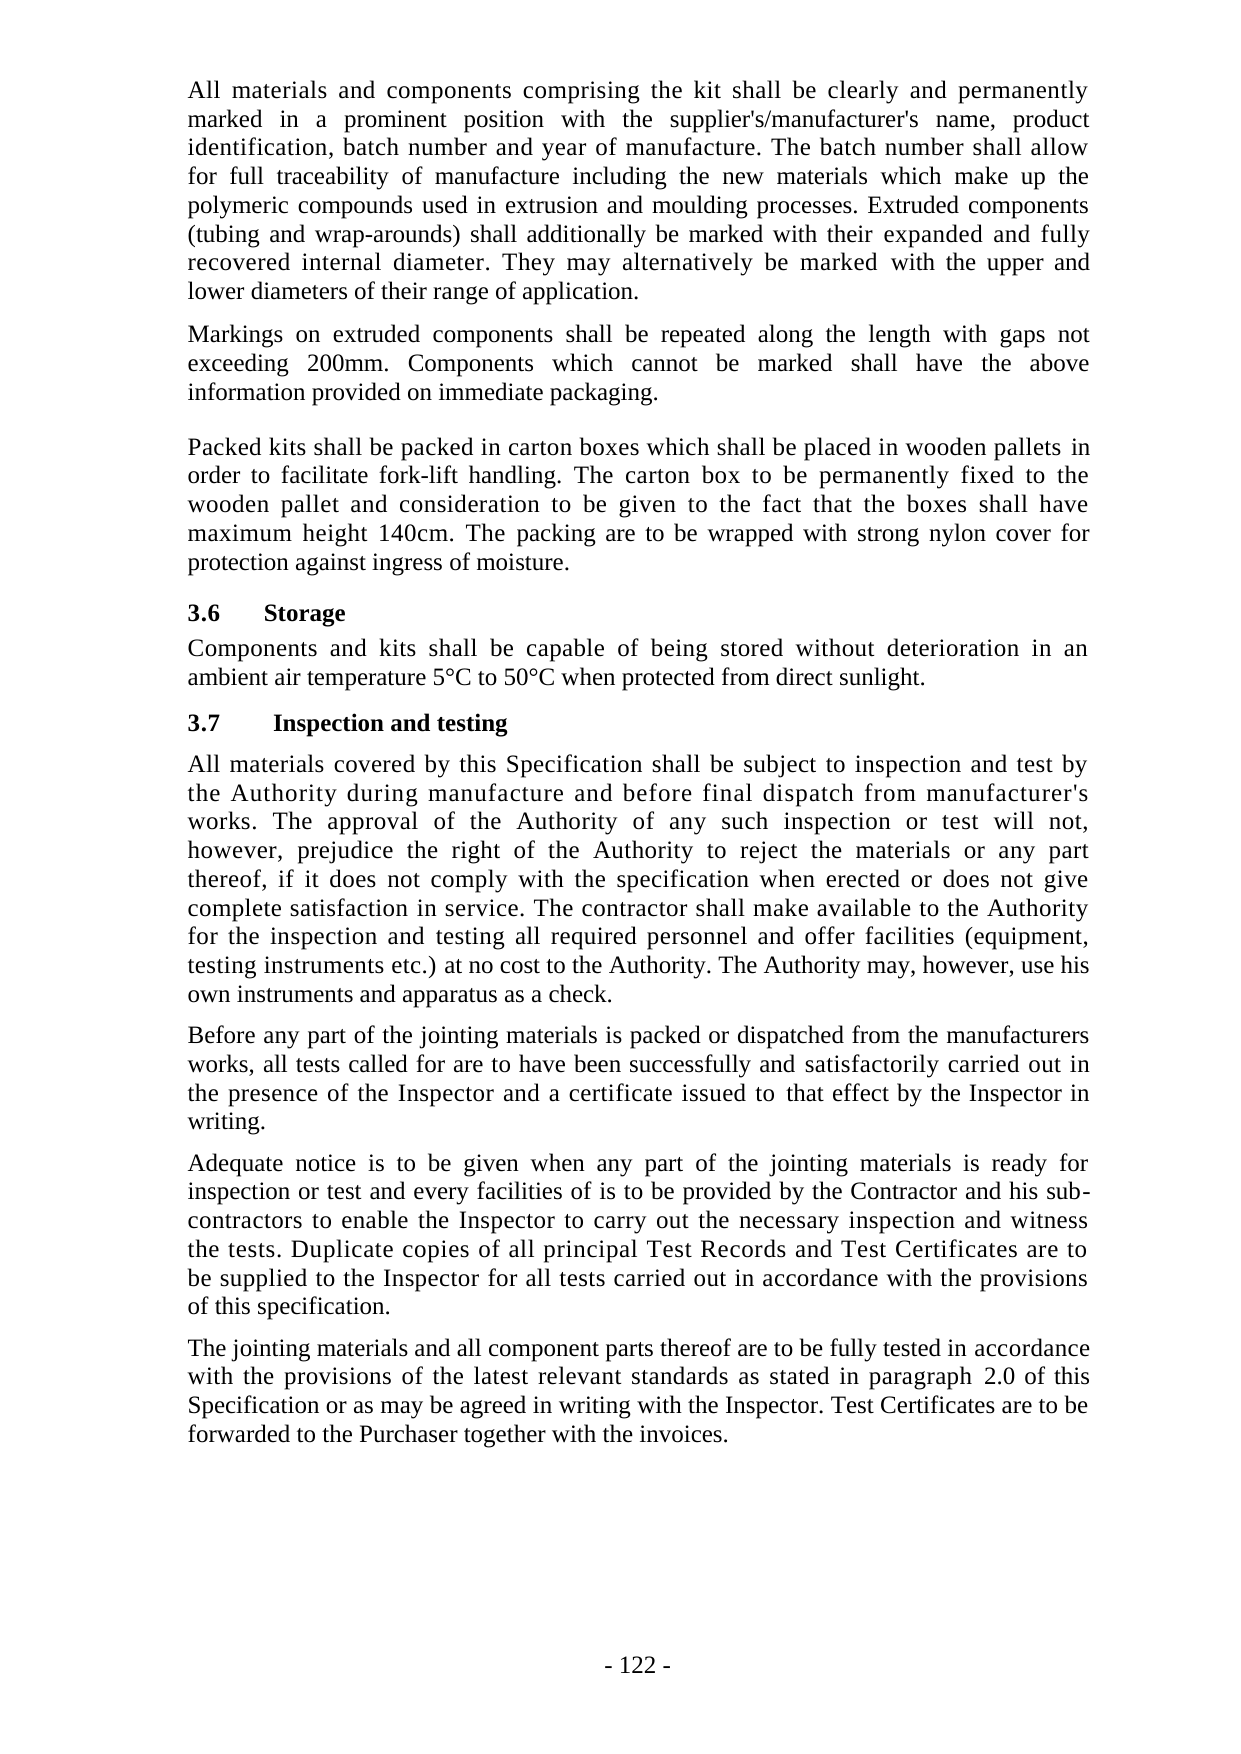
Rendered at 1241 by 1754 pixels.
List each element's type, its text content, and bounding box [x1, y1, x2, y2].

text The jointing materials and all component parts thereof are to be fully tested in accordance with the provisions of the latest relevant standards as stated in paragraph 2.0 of this Specification or as may be agreed in writing with the Inspector. Test Certificates are to be forwarded to the Purchaser together with the invoices. [187, 1333, 1090, 1448]
text Adequate notice is to be given when any part of the jointing materials is ready for inspection or test and every facilities of is to be provided by the Contractor and his subcontractors to enable the Inspector to carry out the necessary inspection and witness the tests. Duplicate copies of all principal Test Records and Test Certificates are to be supplied to the Inspector for all tests carried out in accordance with the provisions of this specification. [187, 1148, 1090, 1320]
text Components and kits shall be capable of being stored without deterioration in an ambient air temperature 5°C to 50°C when protected from direct sunlight. [187, 633, 1090, 691]
text 3.6 Storage [187, 598, 1090, 627]
text Packed kits shall be packed in carton boxes which shall be placed in wooden pallets in order to facilitate fork-lift handling. The carton box to be permanently fixed to the wooden pallet and consideration to be given to the fact that the boxes shall have maximum height 140cm. The packing are to be wrapped with strong nylon cover for protection against ingress of moisture. [187, 432, 1090, 576]
text Before any part of the jointing materials is packed or dispatched from the manufacturers works, all tests called for are to have been successfully and satisfactorily carried out in the presence of the Inspector and a certificate issued to that effect by the Inspector in writing. [187, 1020, 1090, 1135]
text All materials and components comprising the kit shall be clearly and permanently marked in a prominent position with the supplier's/manufacturer's name, product identification, batch number and year of manufacture. The batch number shall allow for full traceability of manufacture including the new materials which make up the polymeric compounds used in extrusion and moulding processes. Extruded components (tubing and wrap-arounds) shall additionally be marked with their expanded and fully recovered internal diameter. They may alternatively be marked with the upper and lower diameters of their range of application. [187, 75, 1090, 305]
text 3.7 Inspection and testing [187, 708, 1090, 736]
text Markings on extruded components shall be repeated along the length with gaps not exceeding 200mm. Components which cannot be marked shall have the above information provided on immediate packaging. [187, 319, 1090, 406]
text All materials covered by this Specification shall be subject to inspection and test by the Authority during manufacture and before final dispatch from manufacturer's works. The approval of the Authority of any such inspection or test will not, however, prejudice the right of the Authority to reject the materials or any part thereof, if it does not comply with the specification when erected or does not give complete satisfaction in service. The contractor shall make available to the Authority for the inspection and testing all required personnel and offer facilities (equipment, testing instruments etc.) at no cost to the Authority. The Authority may, however, use his own instruments and apparatus as a check. [187, 749, 1090, 1008]
